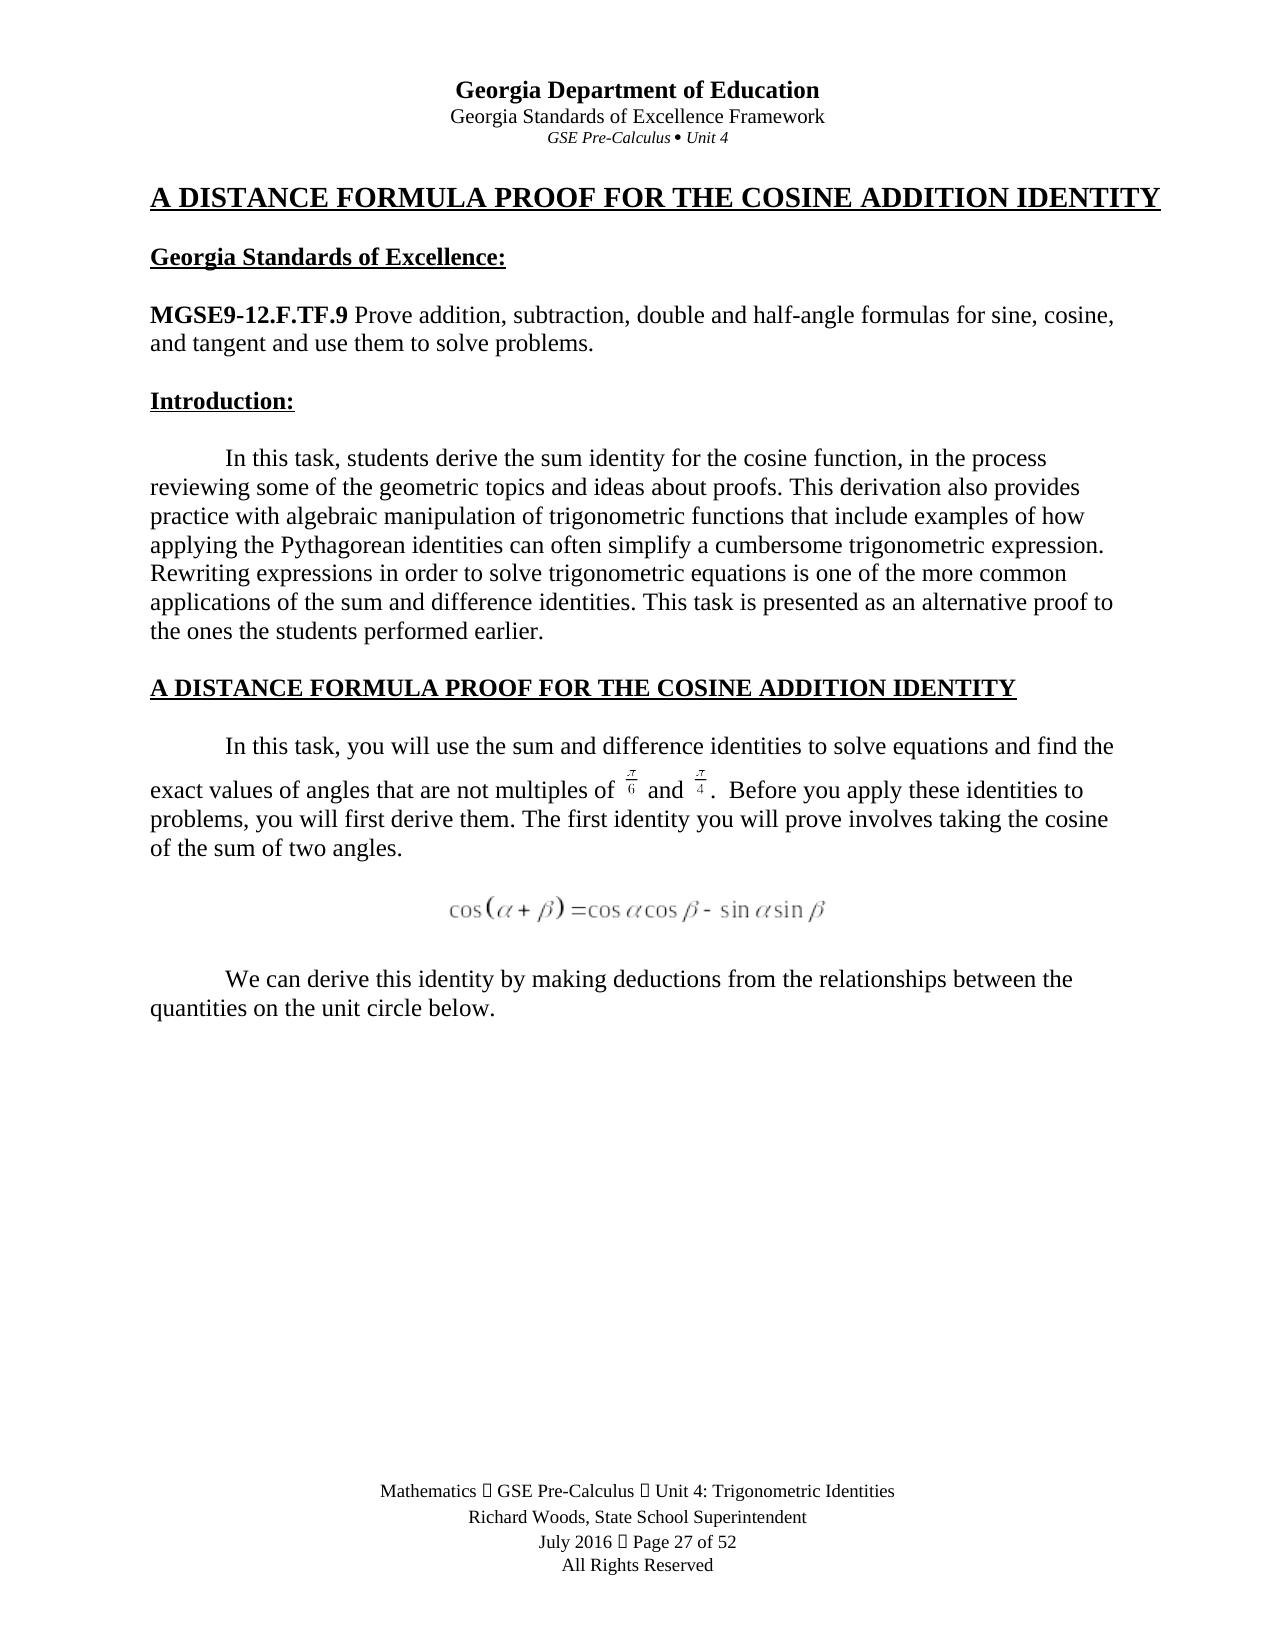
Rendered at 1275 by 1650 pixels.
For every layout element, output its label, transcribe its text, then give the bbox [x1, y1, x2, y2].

text We can derive this identity by making deductions from the relationships between the quantities on the unit circle below. [150, 964, 1125, 1022]
text In this task, students derive the sum identity for the cosine function, in the process reviewing some of the geometric topics and ideas about proofs. This derivation also provides practice with algebraic manipulation of trigonometric functions that include examples of how applying the Pythagorean identities can often simplify a cumbersome trigonometric expression. Rewriting expressions in order to solve trigonometric equations is one of the more common applications of the sum and difference identities. This task is presented as an alternative proof to the ones the students performed earlier. [150, 443, 1125, 645]
text In this task, you will use the sum and difference identities to solve equations and find the exact values of angles that are not multiples of and . Before you apply these identities to problems, you will first derive them. The first identity you will prove involves taking the cosine of the sum of two angles. [150, 731, 1125, 861]
subtitle A DISTANCE FORMULA PROOF FOR THE COSINE ADDITION IDENTITY [150, 180, 1172, 213]
text Introduction: [150, 386, 1125, 415]
text A DISTANCE FORMULA PROOF FOR THE COSINE ADDITION IDENTITY [150, 673, 1125, 702]
text MGSE9-12.F.TF.9 Prove addition, subtraction, double and half-angle formulas for sine, cosine, and tangent and use them to solve problems. [150, 300, 1125, 357]
text Georgia Standards of Excellence: [150, 242, 1125, 271]
